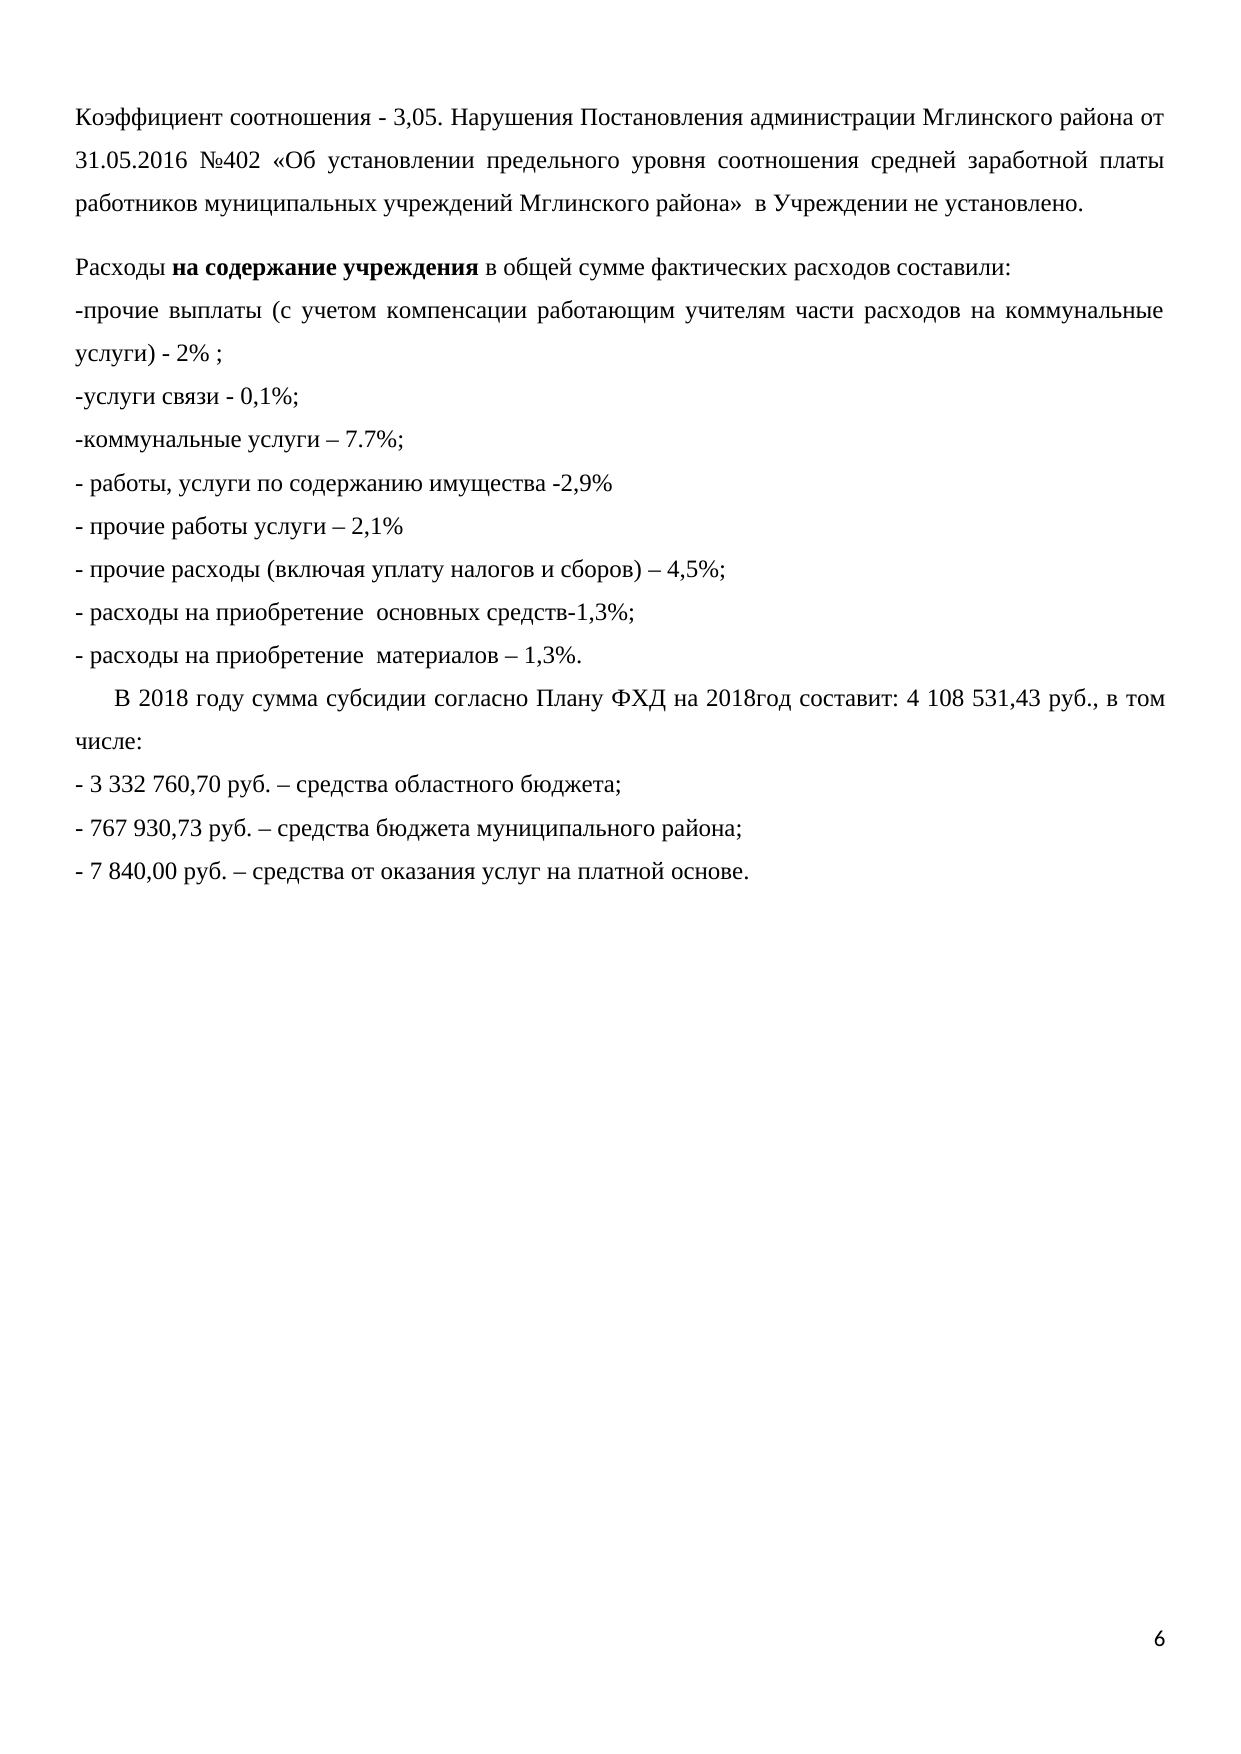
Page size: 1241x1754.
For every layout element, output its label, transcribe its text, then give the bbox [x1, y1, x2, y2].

text - 7 840,00 руб. – средства от оказания услуг на платной основе. [75, 856, 1165, 884]
text -прочие выплаты (с учетом компенсации работающим учителям части расходов на коммунальные услуги) - 2% ; [75, 295, 1165, 367]
text - расходы на приобретение основных средств-1,3%; [75, 597, 1165, 626]
text Расходы на содержание учреждения в общей сумме фактических расходов составили: [75, 252, 1165, 281]
text - работы, услуги по содержанию имущества -2,9% [75, 468, 1165, 496]
text - прочие расходы (включая уплату налогов и сборов) – 4,5%; [75, 554, 1165, 583]
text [75, 102, 1165, 217]
text -услуги связи - 0,1%; [75, 381, 1165, 410]
text - 3 332 760,70 руб. – средства областного бюджета; [75, 769, 1165, 798]
text - расходы на приобретение материалов – 1,3%. [75, 640, 1165, 669]
text - прочие работы услуги – 2,1% [75, 511, 1165, 539]
text -коммунальные услуги – 7.7%; [75, 424, 1165, 453]
text - 767 930,73 руб. – средства бюджета муниципального района; [75, 813, 1165, 841]
text В 2018 году сумма субсидии согласно Плану ФХД на 2018год составит: 4 108 531,43 руб., в том числе: [75, 683, 1165, 755]
